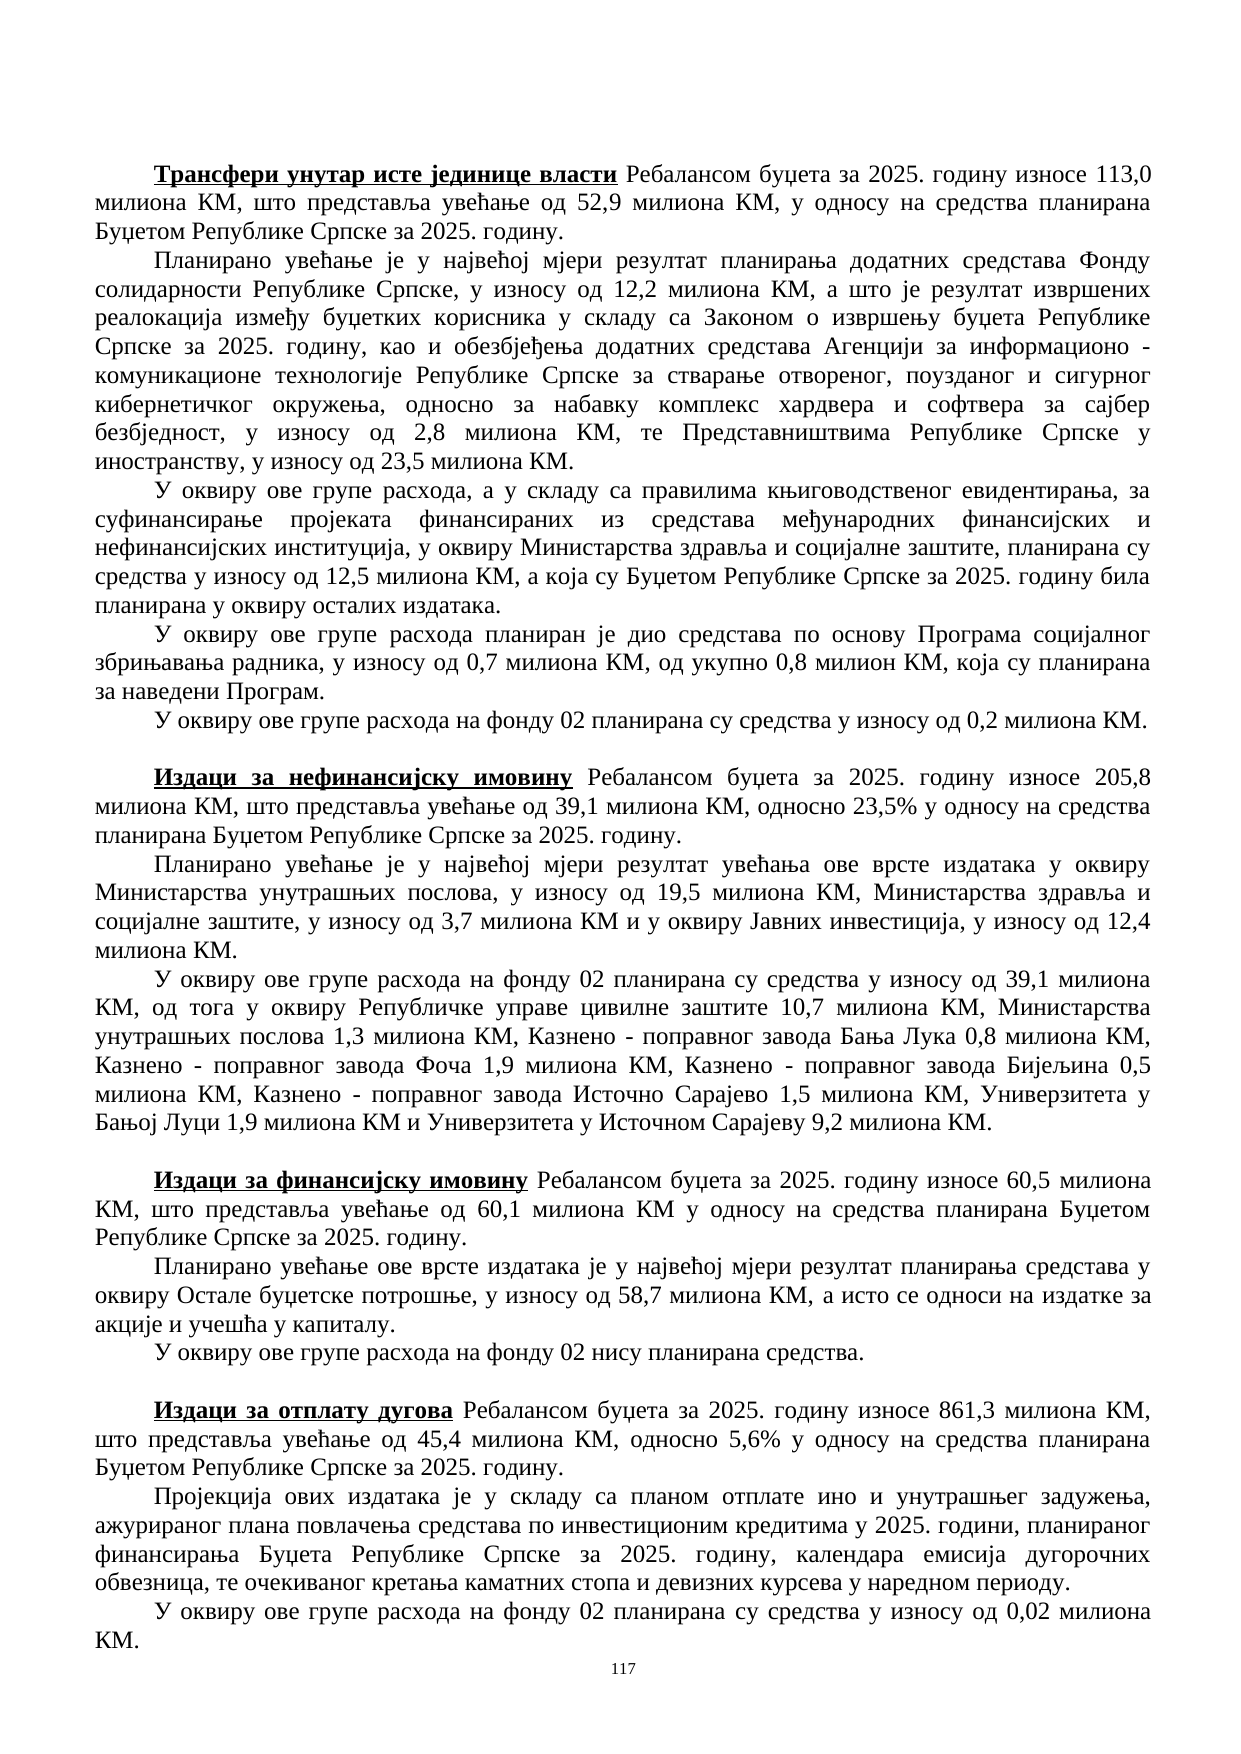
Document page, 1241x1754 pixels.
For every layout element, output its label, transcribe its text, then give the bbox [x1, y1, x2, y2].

text Планирано увећање ове врсте издатака је у највећој мјери резултат планирања средстава у оквиру Остале буџетске потрошње, у износу од 58,7 милиона КМ, а исто се односи на издатке за акције и учешћа у капиталу. [94, 1251, 1152, 1337]
text У оквиру ове групе расхода на фонду 02 планирана су средства у износу од 0,2 милиона КМ. [94, 705, 1152, 734]
text Издаци за финансијску имовину Ребалансом буџета за 2025. годину износе 60,5 милиона КМ, што представља увећање од 60,1 милиона КМ у односу на средства планирана Буџетом Републике Српске за 2025. годину. [94, 1165, 1152, 1251]
text Трансфери унутар исте јединице власти Ребалансом буџета за 2025. годину износе 113,0 милиона КМ, што представља увећање од 52,9 милиона КМ, у односу на средства планирана Буџетом Републике Српске за 2025. годину. [94, 159, 1152, 245]
text У оквиру ове групе расхода на фонду 02 планирана су средства у износу од 0,02 милиона КМ. [94, 1596, 1152, 1654]
text Планирано увећање је у највећој мјери резултат планирања додатних средстава Фонду солидарности Републике Српске, у износу од 12,2 милиона КМ, а што је резултат извршених реалокација између буџетких корисника у складу са Законом о извршењу буџета Републике Српске за 2025. годину, као и обезбјеђења додатних средстава Агенцији за информационо - комуникационе технологије Републике Српске за стварање отвореног, поузданог и сигурног кибернетичког окружења, односно за набавку комплекс хардвера и софтвера за сајбер безбједност, у износу од 2,8 милиона КМ, те Представништвима Републике Српске у иностранству, у износу од 23,5 милиона КМ. [94, 245, 1152, 475]
text Издаци за нефинансијску имовину Ребалансом буџета за 2025. годину износе 205,8 милиона КМ, што представља увећање од 39,1 милиона КМ, односно 23,5% у односу на средства планирана Буџетом Републике Српске за 2025. годину. [94, 762, 1152, 849]
text У оквиру ове групе расхода, а у складу са правилима књиговодственог евидентирања, за суфинансирање пројеката финансираних из средстава међународних финансијских и нефинансијских институција, у оквиру Министарства здравља и социјалне заштите, планирана су средства у износу од 12,5 милиона КМ, а која су Буџетом Републике Српске за 2025. годину била планирана у оквиру осталих издатака. [94, 475, 1152, 619]
text У оквиру ове групе расхода на фонду 02 нису планирана средства. [94, 1337, 1152, 1366]
text Пројекција ових издатака је у складу са планом отплате ино и унутрашњег задужења, ажурираног плана повлачења средстава по инвестиционим кредитима у 2025. години, планираног финансирања Буџета Републике Српске за 2025. годину, календара емисија дугорочних обвезница, те очекиваног кретања каматних стопа и девизних курсева у наредном периоду. [94, 1481, 1152, 1596]
text Планирано увећање је у највећој мјери резултат увећања ове врсте издатака у оквиру Министарства унутрашњих послова, у износу од 19,5 милиона КМ, Министарства здравља и социјалне заштите, у износу од 3,7 милиона КМ и у оквиру Јавних инвестиција, у износу од 12,4 милиона КМ. [94, 849, 1152, 964]
text У оквиру ове групе расхода планиран је дио средстава по основу Програма социјалног збрињавања радника, у износу од 0,7 милиона КМ, од укупно 0,8 милион КМ, која су планирана за наведени Програм. [94, 619, 1152, 705]
text Издаци за отплату дугова Ребалансом буџета за 2025. годину износе 861,3 милиона КМ, што представља увећање од 45,4 милиона КМ, односно 5,6% у односу на средства планирана Буџетом Републике Српске за 2025. годину. [94, 1395, 1152, 1481]
text У оквиру ове групе расхода на фонду 02 планирана су средства у износу од 39,1 милиона КМ, од тога у оквиру Републичке управе цивилне заштите 10,7 милиона КМ, Министарства унутрашњих послова 1,3 милиона КМ, Казнено - поправног завода Бања Лука 0,8 милиона КМ, Казнено - поправног завода Фоча 1,9 милиона КМ, Казнено - поправног завода Бијељина 0,5 милиона КМ, Казнено - поправног завода Источно Сарајево 1,5 милиона КМ, Универзитета у Бањој Луци 1,9 милиона КМ и Универзитета у Источном Сарајеву 9,2 милиона КМ. [94, 964, 1152, 1136]
